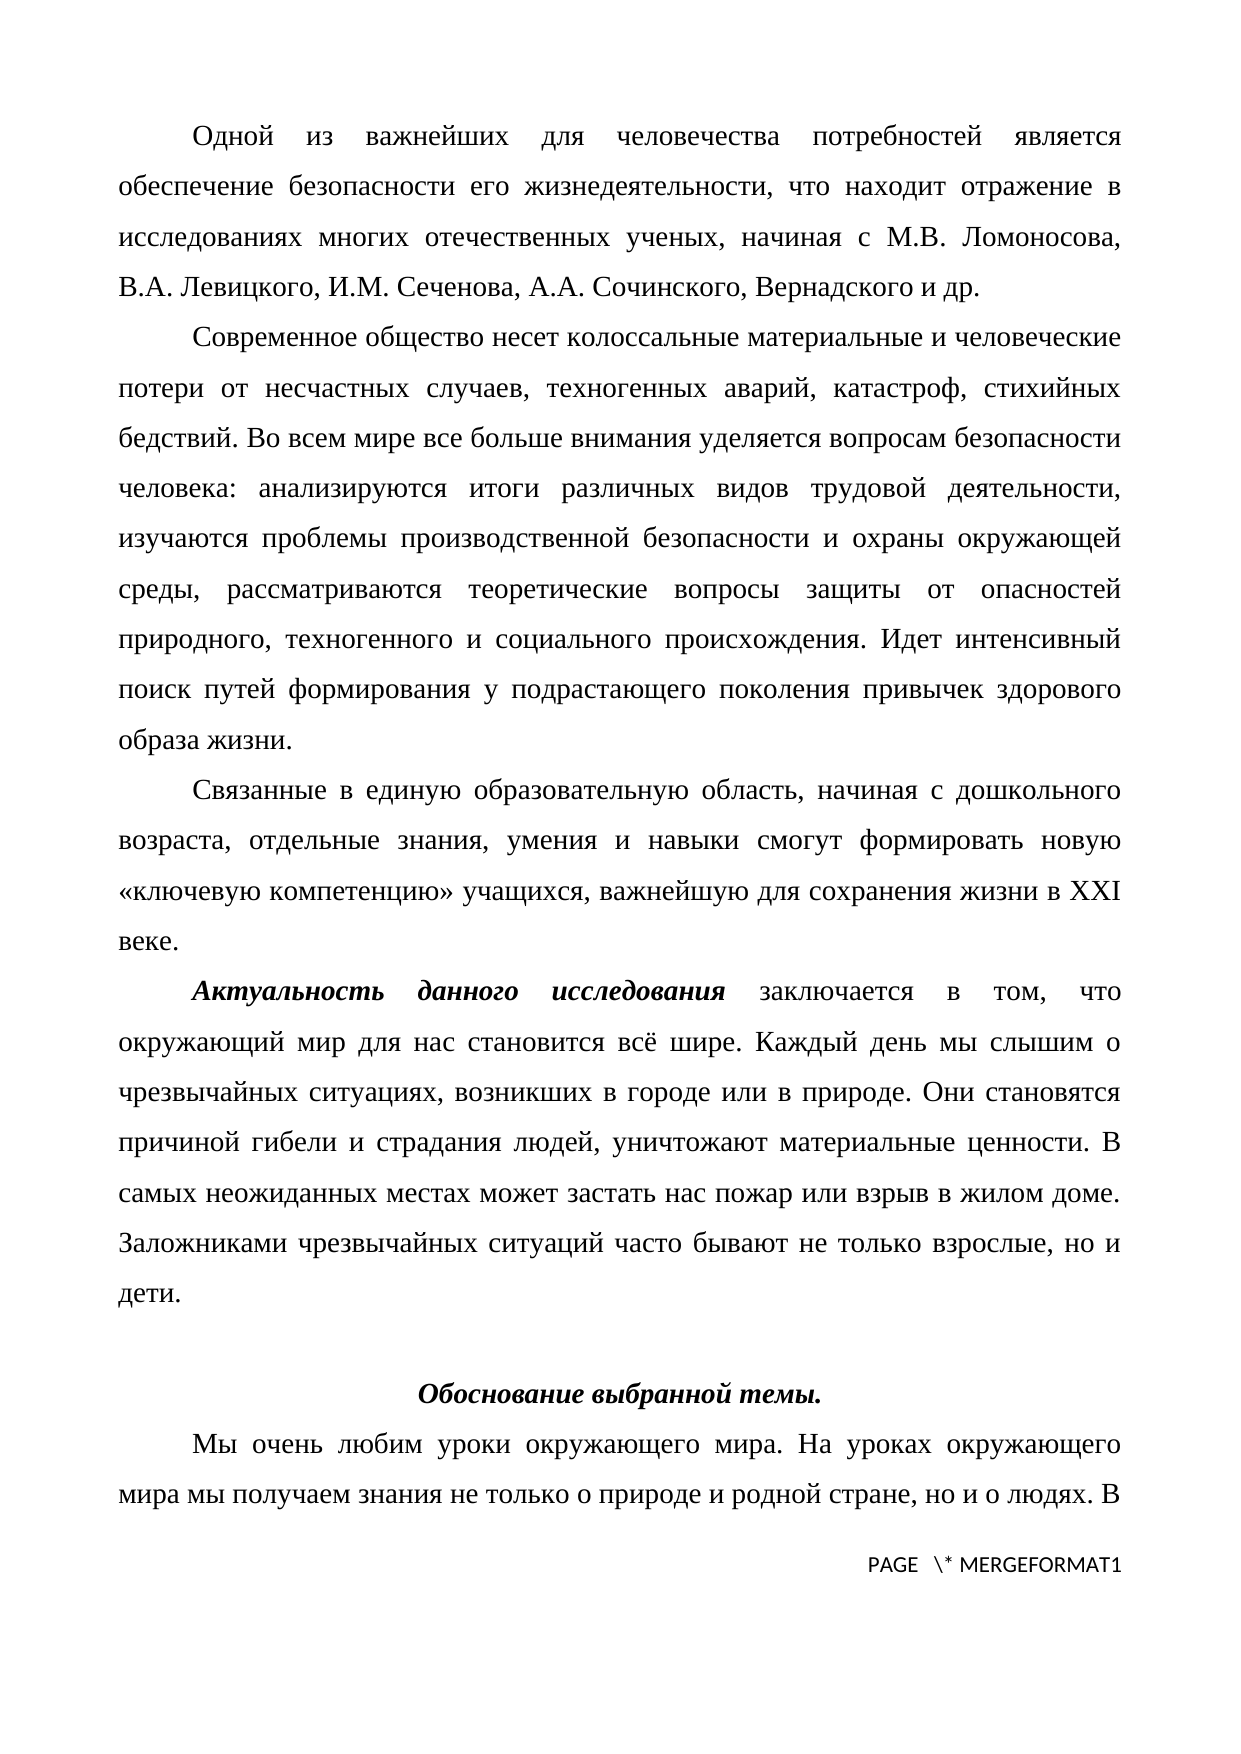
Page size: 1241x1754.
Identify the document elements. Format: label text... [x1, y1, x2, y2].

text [118, 1426, 1122, 1510]
text Актуальность данного исследования заключается в том, что окружающий мир для нас становится всё шире. Каждый день мы слышим о чрезвычайных ситуациях, возникших в городе или в природе. Они становятся причиной гибели и страдания людей, уничтожают материальные ценности. В самых неожиданных местах может застать нас пожар или взрыв в жилом доме. Заложниками чрезвычайных ситуаций часто бывают не только взрослые, но и дети. [118, 973, 1122, 1309]
text Связанные в единую образовательную область, начиная с дошкольного возраста, отдельные знания, умения и навыки смогут формировать новую «ключевую компетенцию» учащихся, важнейшую для сохранения жизни в XXI веке. [118, 772, 1122, 957]
text Одной из важнейших для человечества потребностей является обеспечение безопасности его жизнедеятельности, что находит отражение в исследованиях многих отечественных ученых, начиная с М.В. Ломоносова, В.А. Левицкого, И.М. Сеченова, А.А. Сочинского, Вернадского и др. [118, 118, 1122, 303]
text Современное общество несет колоссальные материальные и человеческие потери от несчастных случаев, техногенных аварий, катастроф, стихийных бедствий. Во всем мире все больше внимания уделяется вопросам безопасности человека: анализируются итоги различных видов трудовой деятельности, изучаются проблемы производственной безопасности и охраны окружающей среды, рассматриваются теоретические вопросы защиты от опасностей природного, техногенного и социального происхождения. Идет интенсивный поиск путей формирования у подрастающего поколения привычек здорового образа жизни. [118, 319, 1122, 755]
text Обоснование выбранной темы. [118, 1376, 1122, 1409]
